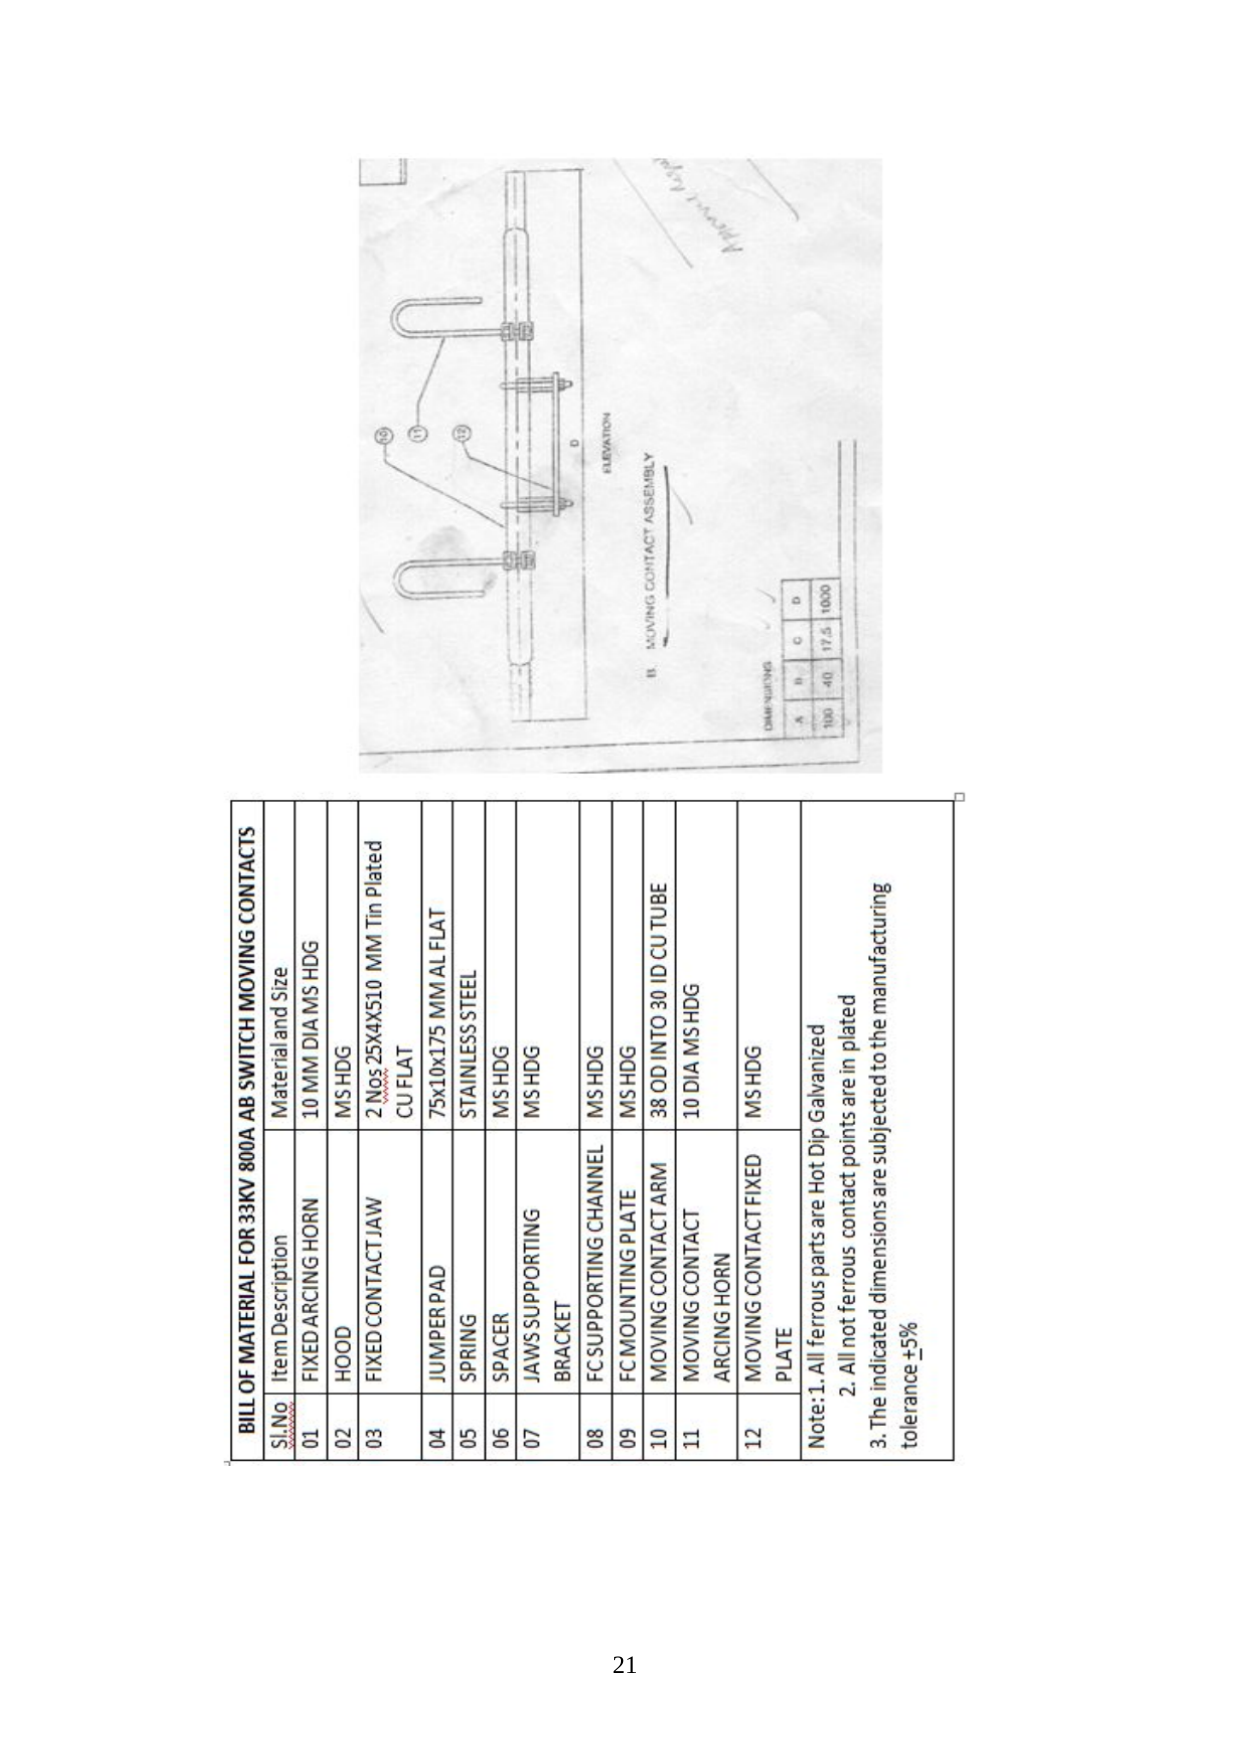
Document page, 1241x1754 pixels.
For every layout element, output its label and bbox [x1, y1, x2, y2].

picture [224, 154, 993, 1466]
